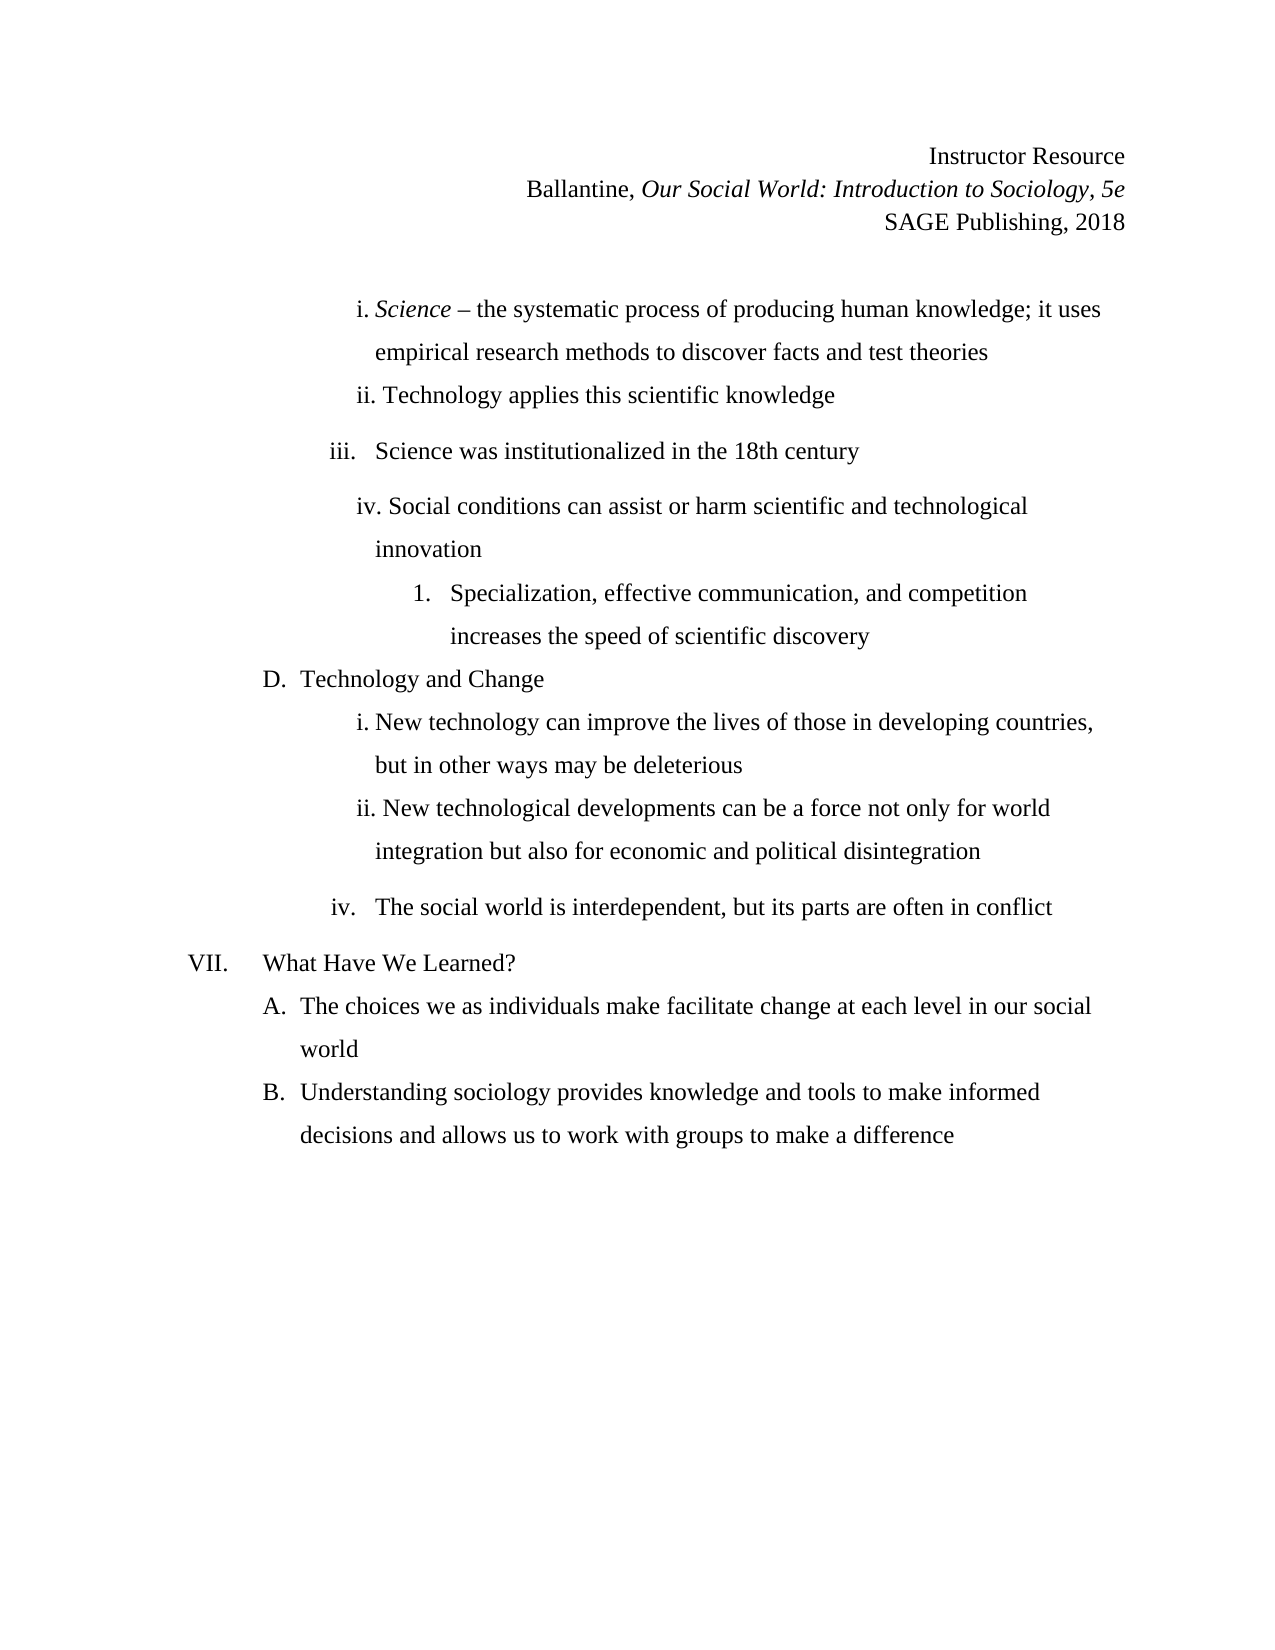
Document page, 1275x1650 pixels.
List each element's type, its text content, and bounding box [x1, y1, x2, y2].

text VII. What Have We Learned? [187, 948, 1125, 976]
text ii. New technological developments can be a force not only for world integration but also for economic and political disintegration [356, 793, 1125, 865]
text iv. Social conditions can assist or harm scientific and technological innovation [356, 491, 1125, 563]
text B. Understanding sociology provides knowledge and tools to make informed decisions and allows us to work with groups to make a difference [262, 1077, 1125, 1149]
text 1. Specialization, effective communication, and competition increases the speed of scientific discovery [412, 578, 1125, 649]
list The social world is interdependent, but its parts are often in conflict [356, 892, 1125, 921]
text A. The choices we as individuals make facilitate change at each level in our social world [262, 991, 1125, 1063]
text ii. Technology applies this scientific knowledge [356, 380, 1125, 409]
list Science was institutionalized in the 18th century [356, 436, 1125, 464]
text i. New technology can improve the lives of those in developing countries, but in other ways may be deleterious [356, 707, 1125, 779]
text i. Science – the systematic process of producing human knowledge; it uses empirical research methods to discover facts and test theories [356, 294, 1125, 366]
text D. Technology and Change [262, 664, 1125, 693]
